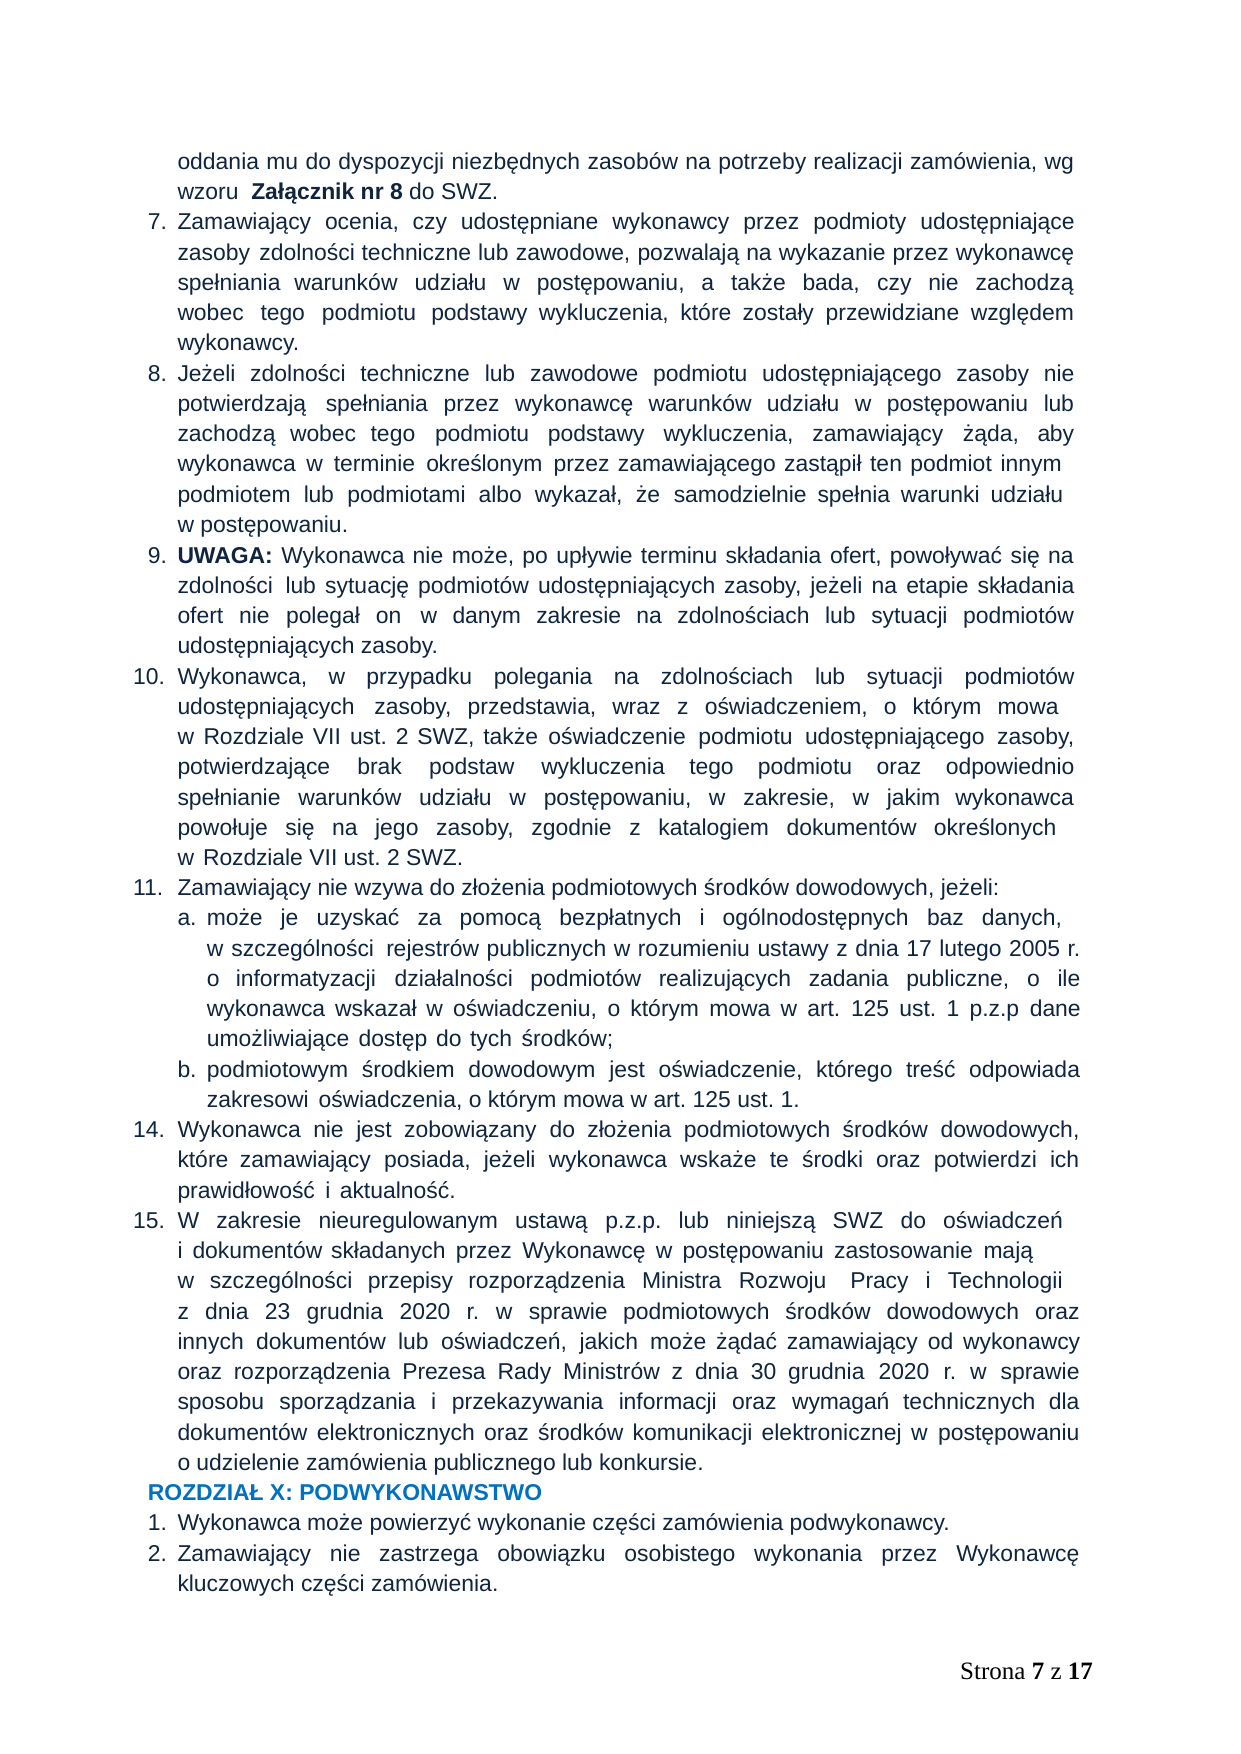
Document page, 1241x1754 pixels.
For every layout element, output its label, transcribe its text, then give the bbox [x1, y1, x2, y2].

list Zamawiający nie wzywa do złożenia podmiotowych środków dowodowych, jeżeli: [133, 874, 1074, 901]
list UWAGA: Wykonawca nie może, po upływie terminu składania ofert, powoływać się na zdolności lub sytuację podmiotów udostępniających zasoby, jeżeli na etapie składania ofert nie polegał on w danym zakresie na zdolnościach lub sytuacji podmiotów udostępniających zasoby. [148, 542, 1074, 658]
list Jeżeli zdolności techniczne lub zawodowe podmiotu udostępniającego zasoby nie potwierdzają spełniania przez wykonawcę warunków udziału w postępowaniu lub zachodzą wobec tego podmiotu podstawy wykluczenia, zamawiający żąda, aby wykonawca w terminie określonym przez zamawiającego zastąpił ten podmiot innym [148, 360, 1074, 477]
text ROZDZIAŁ X: PODWYKONAWSTWO [148, 1479, 1080, 1505]
list podmiotowym środkiem dowodowym jest oświadczenie, którego treść odpowiada zakresowi oświadczenia, o którym mowa w art. 125 ust. 1. [177, 1056, 1080, 1112]
list Wykonawca nie jest zobowiązany do złożenia podmiotowych środków dowodowych, które zamawiający posiada, jeżeli wykonawca wskaże te środki oraz potwierdzi ich prawidłowość i aktualność. [133, 1116, 1080, 1203]
list Zamawiający ocenia, czy udostępniane wykonawcy przez podmioty udostępniające zasoby zdolności techniczne lub zawodowe, pozwalają na wykazanie przez wykonawcę spełniania warunków udziału w postępowaniu, a także bada, czy nie zachodzą wobec tego podmiotu podstawy wykluczenia, które zostały przewidziane względem wykonawcy. [148, 208, 1074, 356]
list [148, 148, 1074, 204]
list W zakresie nieuregulowanym ustawą p.z.p. lub niniejszą SWZ do oświadczeń i dokumentów składanych przez Wykonawcę w postępowaniu zastosowanie mają [133, 1207, 1080, 1263]
list może je uzyskać za pomocą bezpłatnych i ogólnodostępnych baz danych, w szczególności rejestrów publicznych w rozumieniu ustawy z dnia 17 lutego 2005 r. o informatyzacji działalności podmiotów realizujących zadania publiczne, o ile wykonawca wskazał w oświadczeniu, o którym mowa w art. 125 ust. 1 p.z.p dane umożliwiające dostęp do tych środków; [177, 904, 1080, 1052]
list Wykonawca może powierzyć wykonanie części zamówienia podwykonawcy. [148, 1509, 1080, 1536]
list Wykonawca, w przypadku polegania na zdolnościach lub sytuacji podmiotów udostępniających zasoby, przedstawia, wraz z oświadczeniem, o którym mowa w Rozdziale VII ust. 2 SWZ, także oświadczenie podmiotu udostępniającego zasoby, potwierdzające brak podstaw wykluczenia tego podmiotu oraz odpowiednio spełnianie warunków udziału w postępowaniu, w zakresie, w jakim wykonawca powołuje się na jego zasoby, zgodnie z katalogiem dokumentów określonych w Rozdziale VII ust. 2 SWZ. [133, 663, 1074, 870]
list Zamawiający nie zastrzega obowiązku osobistego wykonania przez Wykonawcę kluczowych części zamówienia. [148, 1540, 1080, 1596]
text podmiotem lub podmiotami albo wykazał, że samodzielnie spełnia warunki udziału w postępowaniu. [177, 481, 1074, 537]
text w szczególności przepisy rozporządzenia Ministra Rozwoju Pracy i Technologii z dnia 23 grudnia 2020 r. w sprawie podmiotowych środków dowodowych oraz innych dokumentów lub oświadczeń, jakich może żądać zamawiający od wykonawcy oraz rozporządzenia Prezesa Rady Ministrów z dnia 30 grudnia 2020 r. w sprawie sposobu sporządzania i przekazywania informacji oraz wymagań technicznych dla dokumentów elektronicznych oraz środków komunikacji elektronicznej w postępowaniu o udzielenie zamówienia publicznego lub konkursie. [177, 1267, 1080, 1475]
